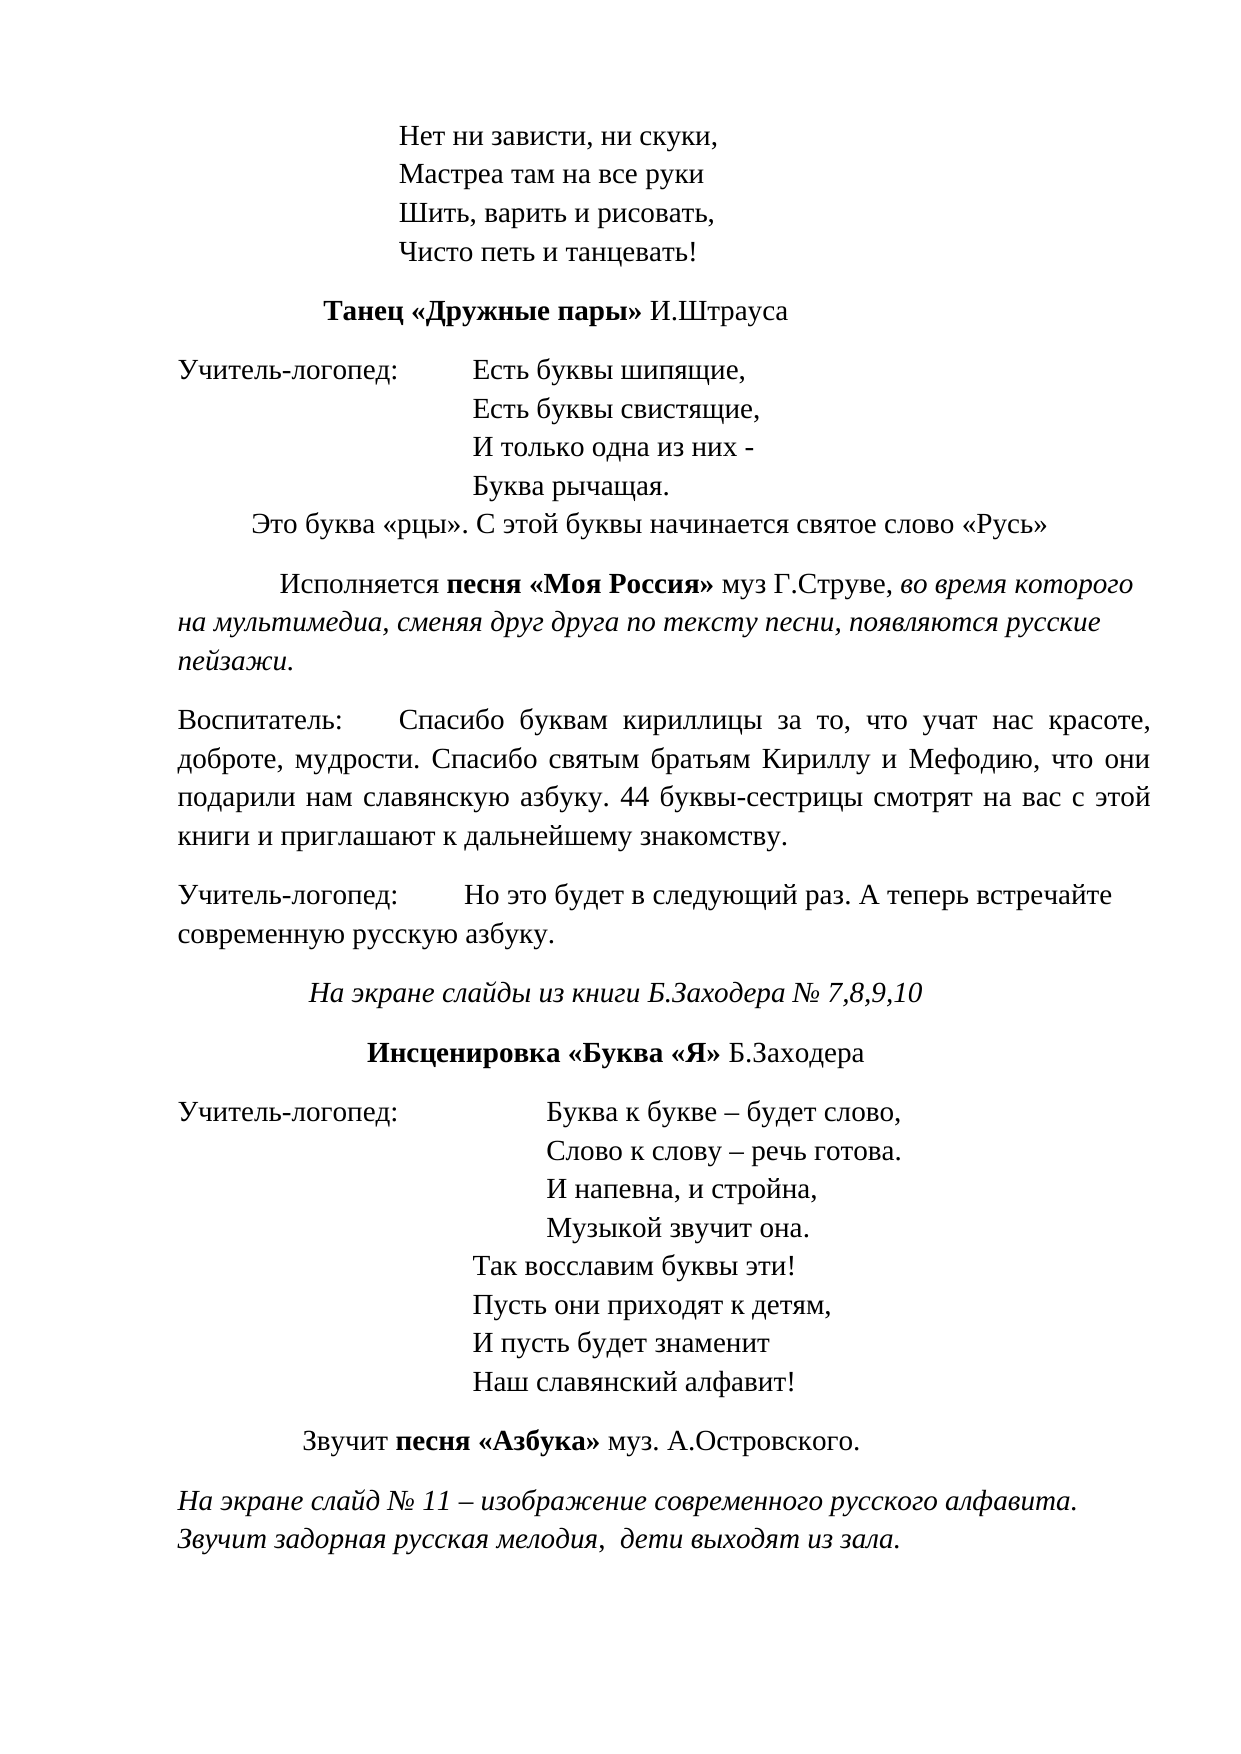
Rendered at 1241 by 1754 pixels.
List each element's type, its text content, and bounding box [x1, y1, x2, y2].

text Учитель-логопед: Но это будет в следующий раз. А теперь встречайте современную русскую азбуку. [177, 877, 1152, 949]
text Учитель-логопед: Есть буквы шипящие, Есть буквы свистящие, И только одна из них - Буква рычащая. Это буква «рцы». С этой буквы начинается святое слово «Русь» [177, 352, 1152, 540]
text Звучит песня «Азбука» муз. А.Островского. [177, 1423, 1152, 1457]
text На экране слайд № 11 – изображение современного русского алфавита. Звучит задорная русская мелодия, дети выходят из зала. [177, 1483, 1152, 1555]
text Учитель-логопед: Буква к букве – будет слово, Слово к слову – речь готова. И напевна, и стройна, Музыкой звучит она. Так восславим буквы эти! Пусть они приходят к детям, И пусть будет знаменит Наш славянский алфавит! [177, 1094, 1152, 1397]
text Воспитатель: Спасибо буквам кириллицы за то, что учат нас красоте, доброте, мудрости. Спасибо святым братьям Кириллу и Мефодию, что они подарили нам славянскую азбуку. 44 буквы-сестрицы смотрят на вас с этой книги и приглашают к дальнейшему знакомству. [177, 702, 1152, 852]
text Танец «Дружные пары» И.Штрауса [177, 293, 1152, 327]
text На экране слайды из книги Б.Заходера № 7,8,9,10 [177, 975, 1152, 1009]
text Исполняется песня «Моя Россия» муз Г.Струве, во время которого на мультимедиа, сменяя друг друга по тексту песни, появляются русские пейзажи. [177, 566, 1152, 677]
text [177, 118, 1152, 267]
text Инсценировка «Буква «Я» Б.Заходера [177, 1035, 1152, 1068]
